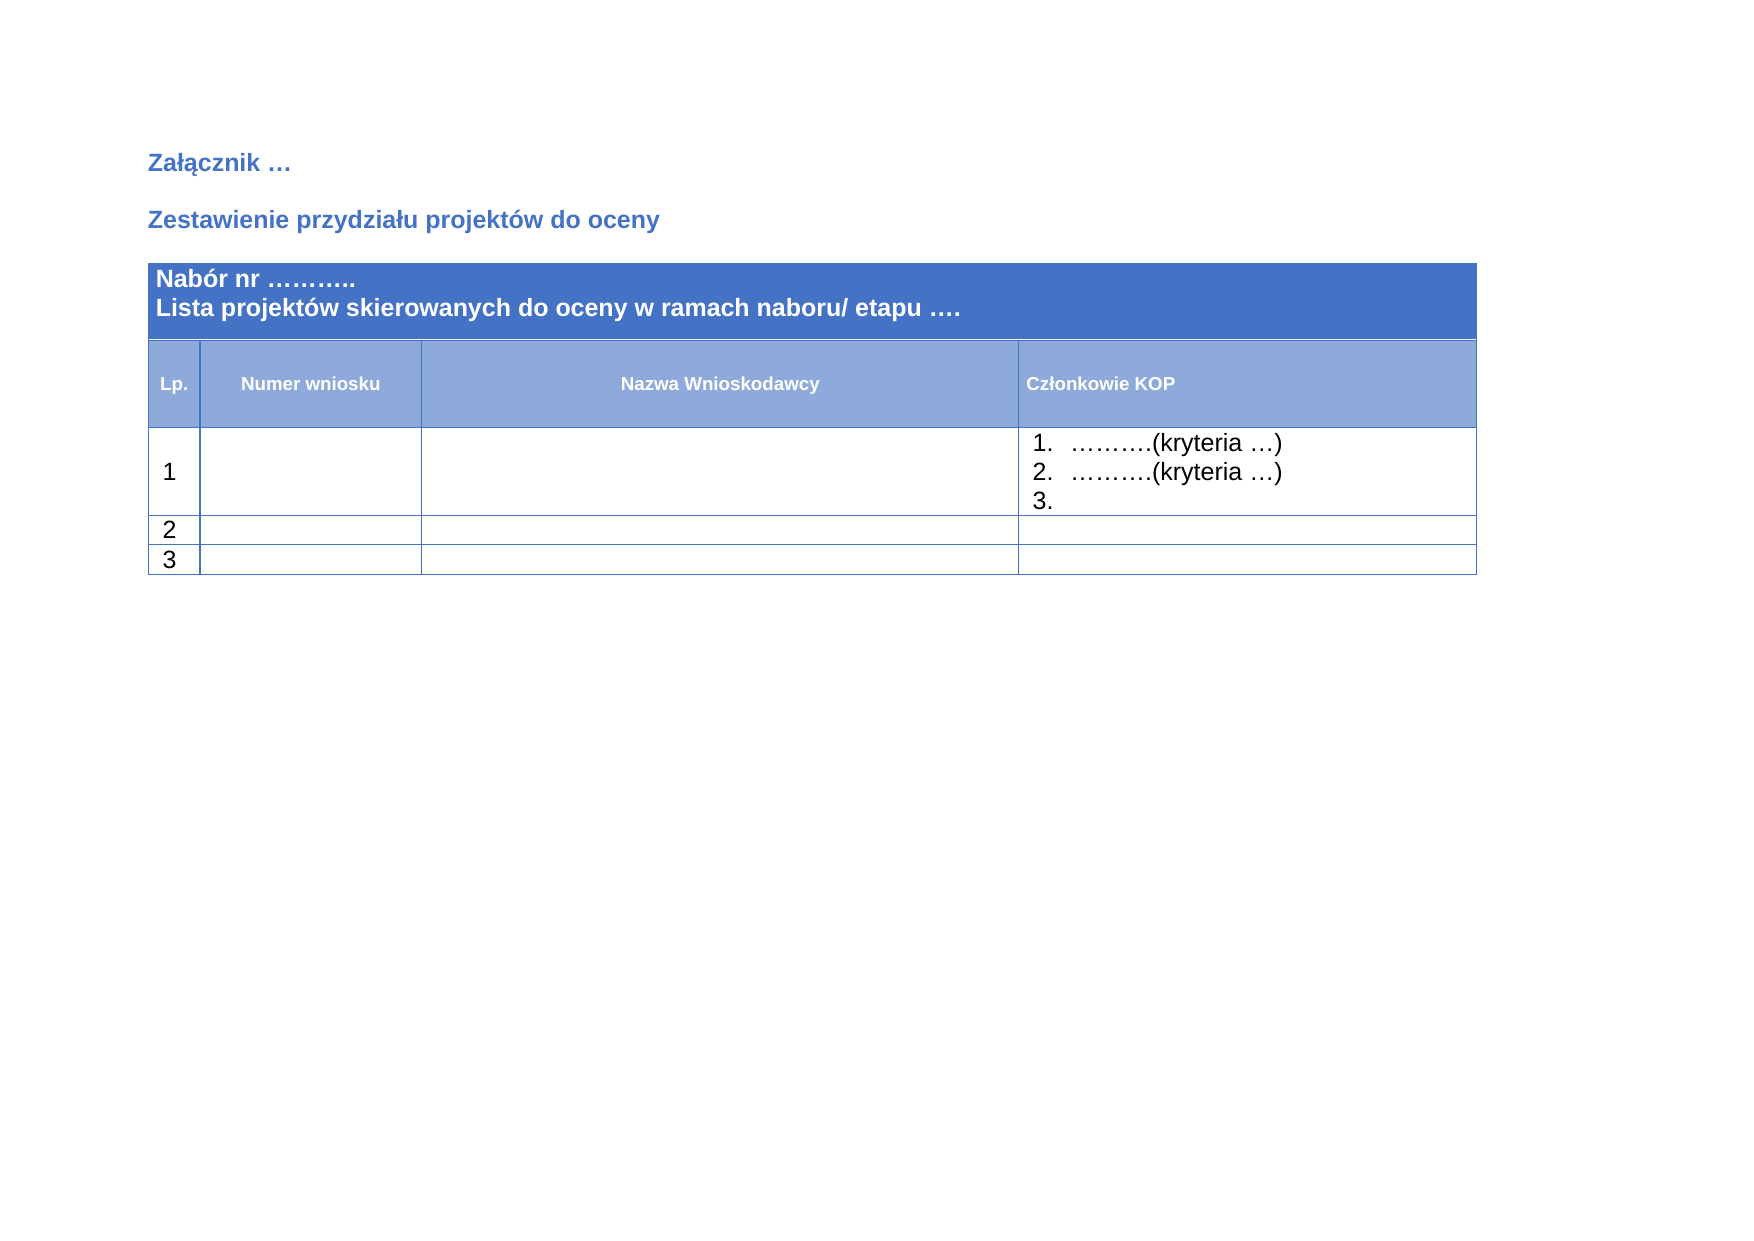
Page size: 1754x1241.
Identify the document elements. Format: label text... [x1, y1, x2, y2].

table_cell Numer wniosku [201, 341, 421, 427]
table_cell Nazwa Wnioskodawcy [422, 341, 1018, 427]
table_cell [201, 428, 421, 514]
table_cell ……….(kryteria …) ……….(kryteria …) [1019, 428, 1476, 514]
text Zestawienie przydziału projektów do oceny [148, 205, 1577, 234]
table_cell [1019, 516, 1476, 544]
table_header Nabór nr ……….. Lista projektów skierowanych do oceny w ramach naboru/ etapu …. [149, 264, 1476, 339]
table_cell 2 [149, 516, 199, 544]
table_cell Lp. [149, 341, 199, 427]
table_cell [422, 516, 1018, 544]
table_cell 1 [149, 428, 199, 514]
table_cell [1019, 545, 1476, 574]
table_cell [422, 428, 1018, 514]
table_cell [201, 545, 421, 574]
table_cell 3 [149, 545, 199, 574]
table_cell [422, 545, 1018, 574]
table_cell Członkowie KOP [1019, 341, 1476, 427]
text Załącznik … [148, 148, 1577, 176]
table_cell [201, 516, 421, 544]
